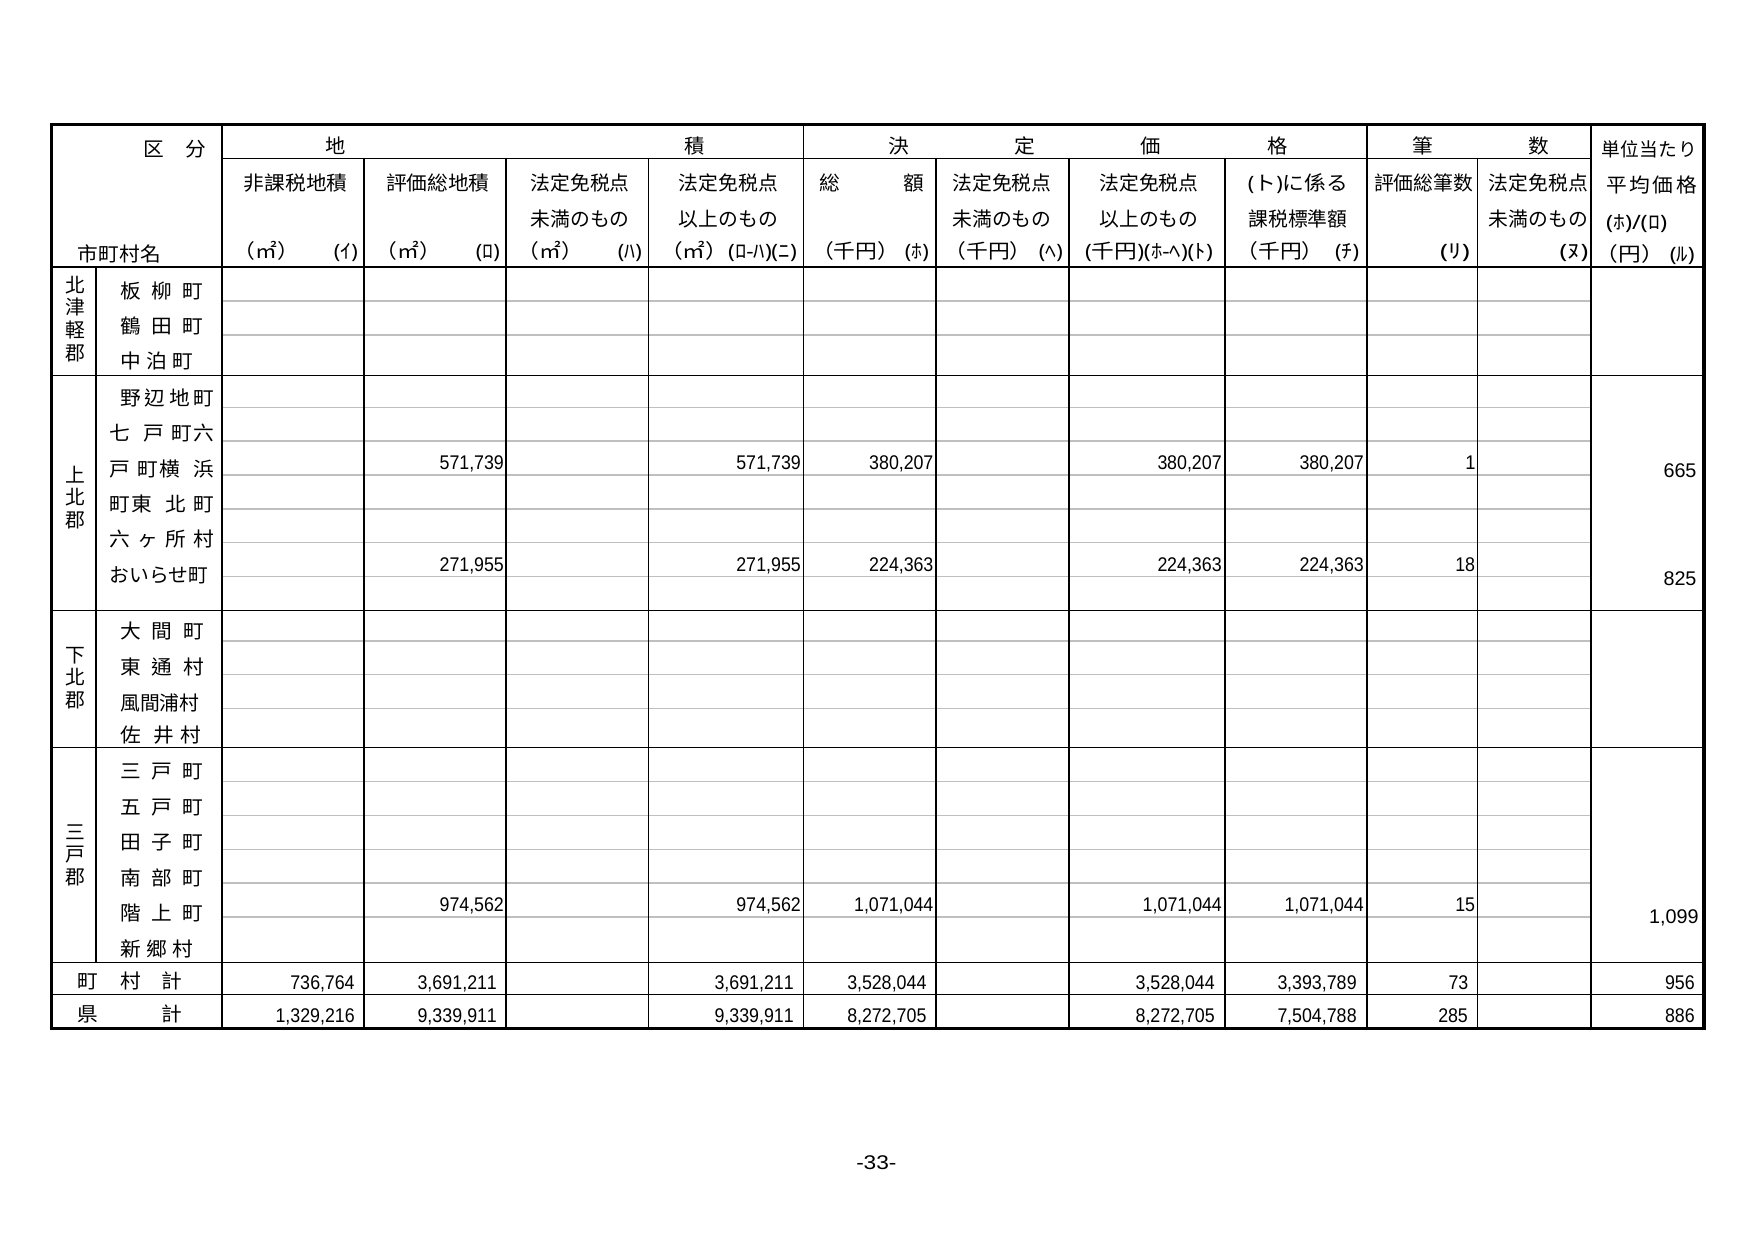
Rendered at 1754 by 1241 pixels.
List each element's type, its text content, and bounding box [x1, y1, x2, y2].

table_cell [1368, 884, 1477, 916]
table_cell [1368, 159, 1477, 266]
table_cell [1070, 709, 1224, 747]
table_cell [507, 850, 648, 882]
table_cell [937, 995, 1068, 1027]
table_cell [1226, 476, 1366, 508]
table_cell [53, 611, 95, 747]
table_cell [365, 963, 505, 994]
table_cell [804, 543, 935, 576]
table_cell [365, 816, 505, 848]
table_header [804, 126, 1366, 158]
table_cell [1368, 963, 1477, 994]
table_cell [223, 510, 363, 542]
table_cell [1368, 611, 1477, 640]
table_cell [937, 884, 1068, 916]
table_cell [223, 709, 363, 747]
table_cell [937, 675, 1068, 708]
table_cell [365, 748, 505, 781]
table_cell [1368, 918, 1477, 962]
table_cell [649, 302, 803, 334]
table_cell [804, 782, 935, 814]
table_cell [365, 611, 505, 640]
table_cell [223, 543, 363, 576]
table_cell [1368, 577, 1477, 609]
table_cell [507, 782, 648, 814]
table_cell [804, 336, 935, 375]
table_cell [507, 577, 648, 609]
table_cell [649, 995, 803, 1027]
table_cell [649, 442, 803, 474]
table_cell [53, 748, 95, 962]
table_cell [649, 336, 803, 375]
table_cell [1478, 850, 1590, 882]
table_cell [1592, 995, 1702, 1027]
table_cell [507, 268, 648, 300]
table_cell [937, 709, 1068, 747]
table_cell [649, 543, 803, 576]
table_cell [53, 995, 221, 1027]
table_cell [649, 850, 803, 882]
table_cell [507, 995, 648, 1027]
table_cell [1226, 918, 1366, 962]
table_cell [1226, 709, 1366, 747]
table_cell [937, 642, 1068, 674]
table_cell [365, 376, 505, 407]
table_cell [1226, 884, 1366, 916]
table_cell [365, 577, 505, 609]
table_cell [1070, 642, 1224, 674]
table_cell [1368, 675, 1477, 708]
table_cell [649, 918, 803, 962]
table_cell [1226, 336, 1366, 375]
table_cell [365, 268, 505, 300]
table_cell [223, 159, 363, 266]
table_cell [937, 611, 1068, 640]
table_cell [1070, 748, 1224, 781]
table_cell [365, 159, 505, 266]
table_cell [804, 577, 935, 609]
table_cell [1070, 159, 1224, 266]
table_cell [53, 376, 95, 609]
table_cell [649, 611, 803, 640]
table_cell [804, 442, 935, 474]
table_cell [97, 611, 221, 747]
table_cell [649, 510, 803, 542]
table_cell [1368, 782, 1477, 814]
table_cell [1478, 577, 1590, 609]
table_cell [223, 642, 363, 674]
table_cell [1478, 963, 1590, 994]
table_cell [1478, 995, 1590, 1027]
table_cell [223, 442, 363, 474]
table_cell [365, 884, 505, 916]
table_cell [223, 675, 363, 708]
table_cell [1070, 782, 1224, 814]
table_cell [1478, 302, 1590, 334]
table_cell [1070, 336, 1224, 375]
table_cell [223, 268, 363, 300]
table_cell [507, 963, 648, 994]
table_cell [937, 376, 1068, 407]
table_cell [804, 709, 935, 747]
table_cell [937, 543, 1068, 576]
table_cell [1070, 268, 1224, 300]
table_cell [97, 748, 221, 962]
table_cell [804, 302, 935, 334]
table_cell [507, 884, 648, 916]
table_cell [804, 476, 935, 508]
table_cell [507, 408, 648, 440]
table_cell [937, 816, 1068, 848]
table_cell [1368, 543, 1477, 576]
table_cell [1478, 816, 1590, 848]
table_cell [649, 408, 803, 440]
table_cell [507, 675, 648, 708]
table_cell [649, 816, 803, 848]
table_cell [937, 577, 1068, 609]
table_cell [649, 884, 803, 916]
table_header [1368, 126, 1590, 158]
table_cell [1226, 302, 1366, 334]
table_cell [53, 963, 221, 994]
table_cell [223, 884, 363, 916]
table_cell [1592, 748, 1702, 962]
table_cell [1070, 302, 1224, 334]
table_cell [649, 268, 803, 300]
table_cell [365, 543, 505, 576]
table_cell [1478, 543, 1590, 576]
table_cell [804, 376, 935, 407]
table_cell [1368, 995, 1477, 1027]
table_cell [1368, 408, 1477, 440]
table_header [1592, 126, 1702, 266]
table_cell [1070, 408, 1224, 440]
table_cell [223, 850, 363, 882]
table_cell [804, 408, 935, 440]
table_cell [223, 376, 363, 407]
text -33- [362, 1151, 1390, 1173]
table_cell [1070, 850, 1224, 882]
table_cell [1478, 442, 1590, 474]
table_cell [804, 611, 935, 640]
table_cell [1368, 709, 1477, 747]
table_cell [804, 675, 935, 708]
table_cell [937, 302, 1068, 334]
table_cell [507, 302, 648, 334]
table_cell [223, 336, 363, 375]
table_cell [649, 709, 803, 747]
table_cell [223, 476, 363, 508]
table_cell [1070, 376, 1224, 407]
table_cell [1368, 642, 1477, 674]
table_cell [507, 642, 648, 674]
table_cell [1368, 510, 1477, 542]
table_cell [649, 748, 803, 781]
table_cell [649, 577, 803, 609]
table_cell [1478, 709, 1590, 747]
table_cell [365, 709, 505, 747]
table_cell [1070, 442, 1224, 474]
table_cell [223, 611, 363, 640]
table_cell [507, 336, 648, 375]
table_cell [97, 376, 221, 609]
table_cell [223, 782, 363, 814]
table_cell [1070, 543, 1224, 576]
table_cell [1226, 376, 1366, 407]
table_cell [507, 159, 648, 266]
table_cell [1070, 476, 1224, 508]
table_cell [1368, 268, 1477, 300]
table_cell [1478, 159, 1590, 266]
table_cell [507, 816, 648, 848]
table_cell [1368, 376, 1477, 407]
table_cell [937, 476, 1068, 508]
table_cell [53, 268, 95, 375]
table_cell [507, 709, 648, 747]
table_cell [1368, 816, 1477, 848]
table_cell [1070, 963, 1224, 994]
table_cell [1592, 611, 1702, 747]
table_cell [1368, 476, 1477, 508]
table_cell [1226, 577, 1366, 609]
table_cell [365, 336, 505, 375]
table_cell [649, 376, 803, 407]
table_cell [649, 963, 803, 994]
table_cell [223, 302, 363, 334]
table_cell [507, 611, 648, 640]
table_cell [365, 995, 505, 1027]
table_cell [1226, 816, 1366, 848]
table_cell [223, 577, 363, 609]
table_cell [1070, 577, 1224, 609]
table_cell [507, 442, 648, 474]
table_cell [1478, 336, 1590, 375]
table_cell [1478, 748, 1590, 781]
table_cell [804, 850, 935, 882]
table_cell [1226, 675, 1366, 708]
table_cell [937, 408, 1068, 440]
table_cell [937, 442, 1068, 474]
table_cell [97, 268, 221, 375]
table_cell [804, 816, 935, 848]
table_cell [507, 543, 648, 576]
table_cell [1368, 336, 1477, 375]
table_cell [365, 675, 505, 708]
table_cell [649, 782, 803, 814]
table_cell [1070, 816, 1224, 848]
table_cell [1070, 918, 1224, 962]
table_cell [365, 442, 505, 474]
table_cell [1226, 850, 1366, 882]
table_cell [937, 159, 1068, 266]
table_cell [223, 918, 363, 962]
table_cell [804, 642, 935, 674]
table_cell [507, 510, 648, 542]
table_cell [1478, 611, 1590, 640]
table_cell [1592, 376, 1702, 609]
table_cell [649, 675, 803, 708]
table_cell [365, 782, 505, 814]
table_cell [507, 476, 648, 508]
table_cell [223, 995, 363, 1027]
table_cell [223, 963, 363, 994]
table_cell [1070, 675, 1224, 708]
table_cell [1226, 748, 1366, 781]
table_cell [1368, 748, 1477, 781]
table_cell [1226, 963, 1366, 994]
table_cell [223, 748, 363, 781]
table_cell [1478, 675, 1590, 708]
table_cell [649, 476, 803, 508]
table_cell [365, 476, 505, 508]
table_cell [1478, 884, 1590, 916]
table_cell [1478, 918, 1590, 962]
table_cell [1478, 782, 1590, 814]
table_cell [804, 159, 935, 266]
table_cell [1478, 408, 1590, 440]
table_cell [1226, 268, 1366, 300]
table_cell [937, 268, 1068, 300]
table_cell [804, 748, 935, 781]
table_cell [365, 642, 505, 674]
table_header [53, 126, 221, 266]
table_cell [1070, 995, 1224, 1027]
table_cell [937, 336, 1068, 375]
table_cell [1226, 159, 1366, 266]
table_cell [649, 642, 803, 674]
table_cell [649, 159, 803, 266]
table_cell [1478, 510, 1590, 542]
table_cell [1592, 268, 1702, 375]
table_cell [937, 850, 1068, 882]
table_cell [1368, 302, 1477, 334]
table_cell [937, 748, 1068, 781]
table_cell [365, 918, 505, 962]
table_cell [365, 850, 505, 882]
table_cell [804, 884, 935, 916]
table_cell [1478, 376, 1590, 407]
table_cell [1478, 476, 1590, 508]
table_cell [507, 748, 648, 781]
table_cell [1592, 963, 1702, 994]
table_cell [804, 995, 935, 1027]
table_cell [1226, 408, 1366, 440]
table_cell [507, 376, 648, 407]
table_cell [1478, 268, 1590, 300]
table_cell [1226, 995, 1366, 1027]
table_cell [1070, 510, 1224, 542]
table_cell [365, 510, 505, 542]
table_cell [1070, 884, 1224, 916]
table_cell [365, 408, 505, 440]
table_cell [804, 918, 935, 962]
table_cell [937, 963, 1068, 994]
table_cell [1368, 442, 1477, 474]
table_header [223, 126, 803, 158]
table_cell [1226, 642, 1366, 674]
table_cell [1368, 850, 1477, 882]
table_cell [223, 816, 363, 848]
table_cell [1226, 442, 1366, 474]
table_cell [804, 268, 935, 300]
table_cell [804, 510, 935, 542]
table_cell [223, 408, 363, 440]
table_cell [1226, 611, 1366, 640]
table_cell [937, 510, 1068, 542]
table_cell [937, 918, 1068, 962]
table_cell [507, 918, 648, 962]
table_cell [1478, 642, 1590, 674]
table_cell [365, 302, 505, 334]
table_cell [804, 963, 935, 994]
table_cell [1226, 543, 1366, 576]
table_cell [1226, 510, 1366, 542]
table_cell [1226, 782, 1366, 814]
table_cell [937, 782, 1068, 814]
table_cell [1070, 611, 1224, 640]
